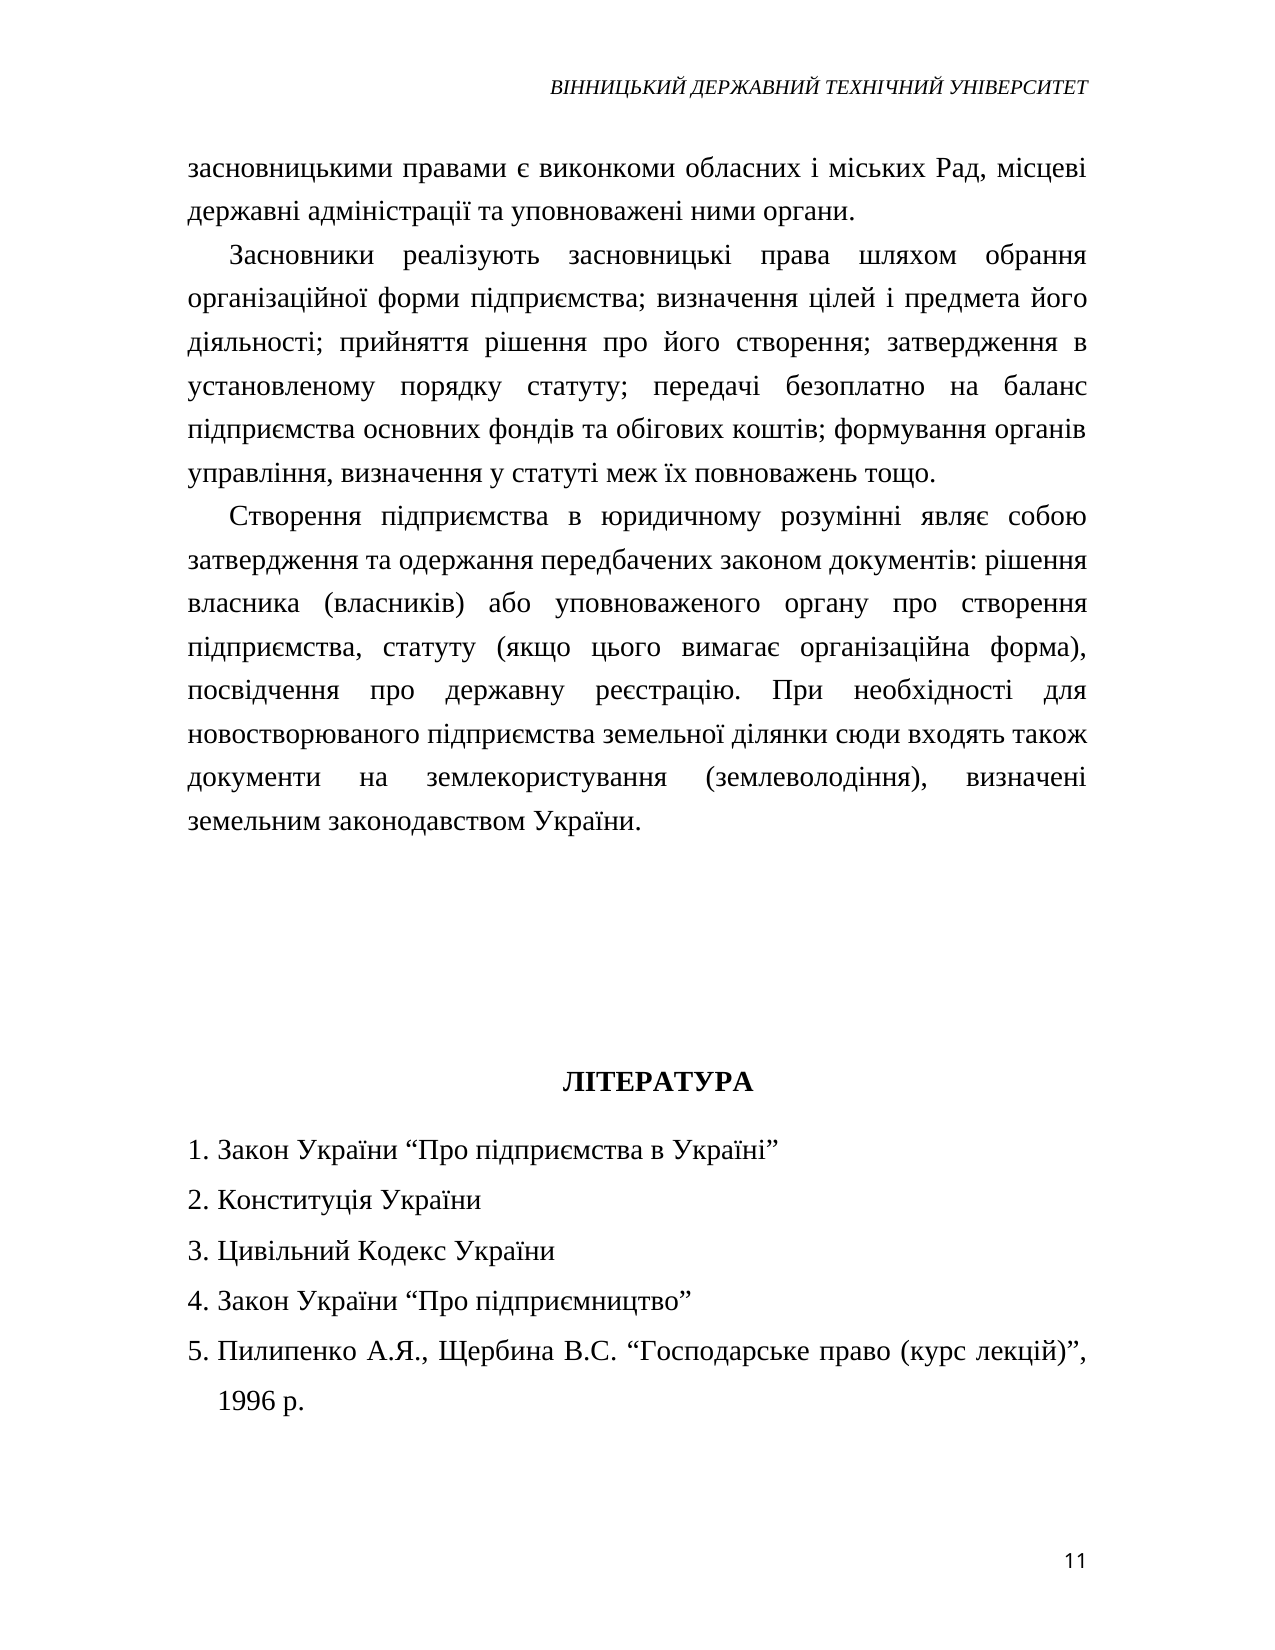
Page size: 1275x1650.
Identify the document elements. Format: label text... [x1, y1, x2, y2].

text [187, 150, 1087, 227]
list Цивільний Кодекс України [187, 1233, 1087, 1266]
list Пилипенко А.Я., Щербина В.С. “Господарське право (курс лекцій)”, 1996 р. [187, 1333, 1087, 1417]
list Закон України “Про підприємництво” [187, 1283, 1087, 1316]
list Закон України “Про підприємства в Україні” [187, 1132, 1087, 1166]
text Засновники реалізують засновницькі права шляхом обрання організаційної форми підприємства; визначення цілей і предмета його діяльності; прийняття рішення про його створення; затвердження в установленому порядку статуту; передачі безоплатно на баланс підприємства основних фондів та обігових коштів; формування органів управління, визначення у статуті меж їх повноважень тощо. [187, 237, 1087, 488]
subtitle ЛІТЕРАТУРА [187, 1064, 1087, 1098]
text Створення підприємства в юридичному розумінні являє собою затвердження та одержання передбачених законом документів: рішення власника (власників) або уповноваженого органу про створення підприємства, статуту (якщо цього вимагає організаційна форма), посвідчення про державну реєстрацію. При необхідності для новостворюваного підприємства земельної ділянки сюди входять також документи на землекористування (землеволодіння), визначені земельним законодавством України. [187, 498, 1087, 837]
list Конституція України [187, 1182, 1087, 1216]
